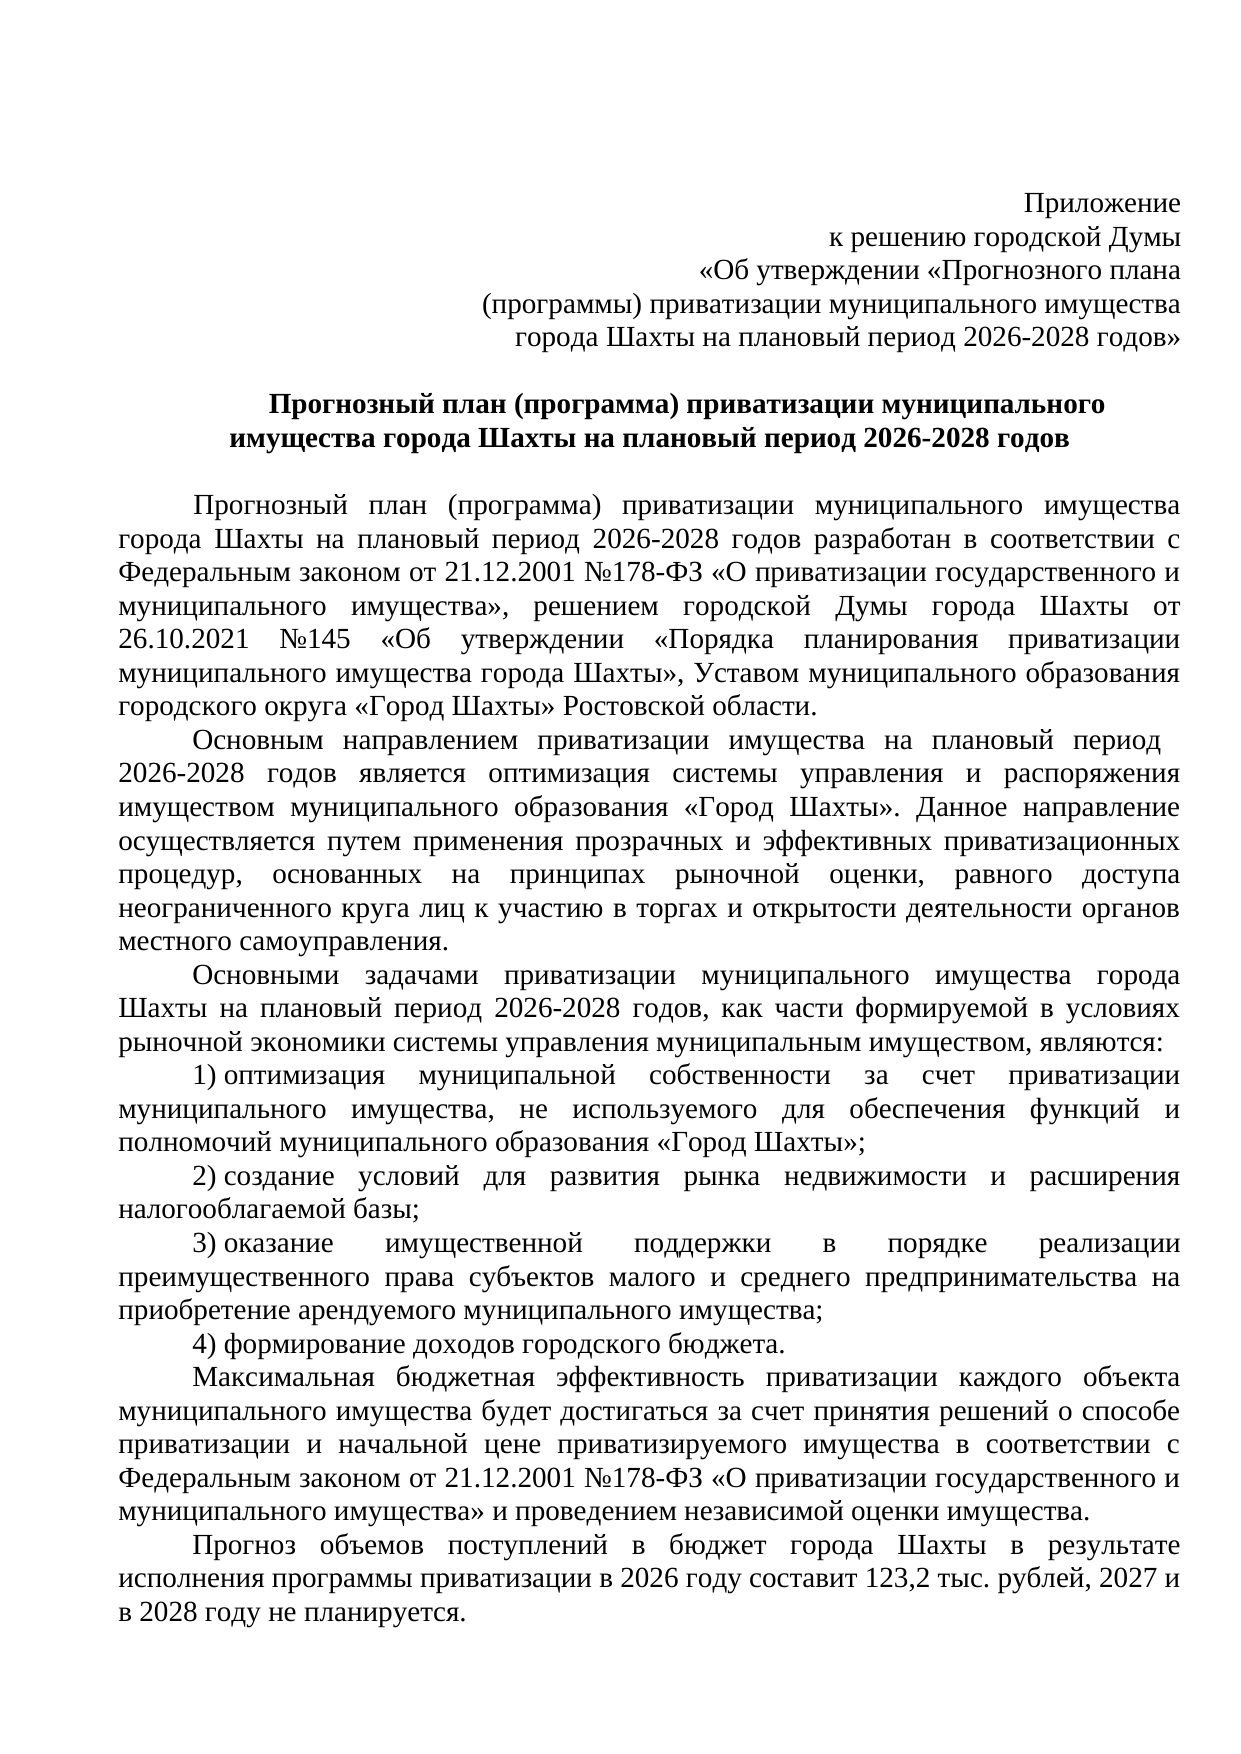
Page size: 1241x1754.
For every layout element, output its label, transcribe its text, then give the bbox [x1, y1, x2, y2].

text Основными задачами приватизации муниципального имущества города Шахты на плановый период 2026-2028 годов, как части формируемой в условиях рыночной экономики системы управления муниципальным имуществом, являются: [118, 957, 1181, 1057]
text (программы) приватизации муниципального имущества [118, 286, 1181, 319]
text «Об утверждении «Прогнозного плана [118, 252, 1181, 286]
text Прогноз объемов поступлений в бюджет города Шахты в результате исполнения программы приватизации в 2026 году составит 123,2 тыс. рублей, 2027 и в 2028 году не планируется. [118, 1527, 1181, 1628]
text Прогнозный план (программа) приватизации муниципального имущества города Шахты на плановый период 2026-2028 годов разработан в соответствии с Федеральным законом от 21.12.2001 №178-ФЗ «О приватизации государственного и муниципального имущества», решением городской Думы города Шахты от 26.10.2021 №145 «Об утверждении «Порядка планирования приватизации муниципального имущества города Шахты», Уставом муниципального образования городского округа «Город Шахты» Ростовской области. [118, 487, 1181, 722]
text 4) формирование доходов городского бюджета. [118, 1326, 1181, 1359]
text к решению городской Думы [118, 219, 1181, 252]
text Приложение [118, 185, 1181, 219]
text 3) оказание имущественной поддержки в порядке реализации преимущественного права субъектов малого и среднего предпринимательства на приобретение арендуемого муниципального имущества; [118, 1225, 1181, 1326]
text Максимальная бюджетная эффективность приватизации каждого объекта муниципального имущества будет достигаться за счет принятия решений о способе приватизации и начальной цене приватизируемого имущества в соответствии с Федеральным законом от 21.12.2001 №178-ФЗ «О приватизации государственного и муниципального имущества» и проведением независимой оценки имущества. [118, 1359, 1181, 1527]
text 1) оптимизация муниципальной собственности за счет приватизации муниципального имущества, не используемого для обеспечения функций и полномочий муниципального образования «Город Шахты»; [118, 1057, 1181, 1158]
text Прогнозный план (программа) приватизации муниципального имущества города Шахты на плановый период 2026-2028 годов [118, 387, 1181, 454]
text 2) создание условий для развития рынка недвижимости и расширения налогооблагаемой базы; [118, 1158, 1181, 1225]
text города Шахты на плановый период 2026-2028 годов» [118, 319, 1181, 353]
text Основным направлением приватизации имущества на плановый период 2026-2028 годов является оптимизация системы управления и распоряжения имуществом муниципального образования «Город Шахты». Данное направление осуществляется путем применения прозрачных и эффективных приватизационных процедур, основанных на принципах рыночной оценки, равного доступа неограниченного круга лиц к участию в торгах и открытости деятельности органов местного самоуправления. [118, 722, 1181, 957]
